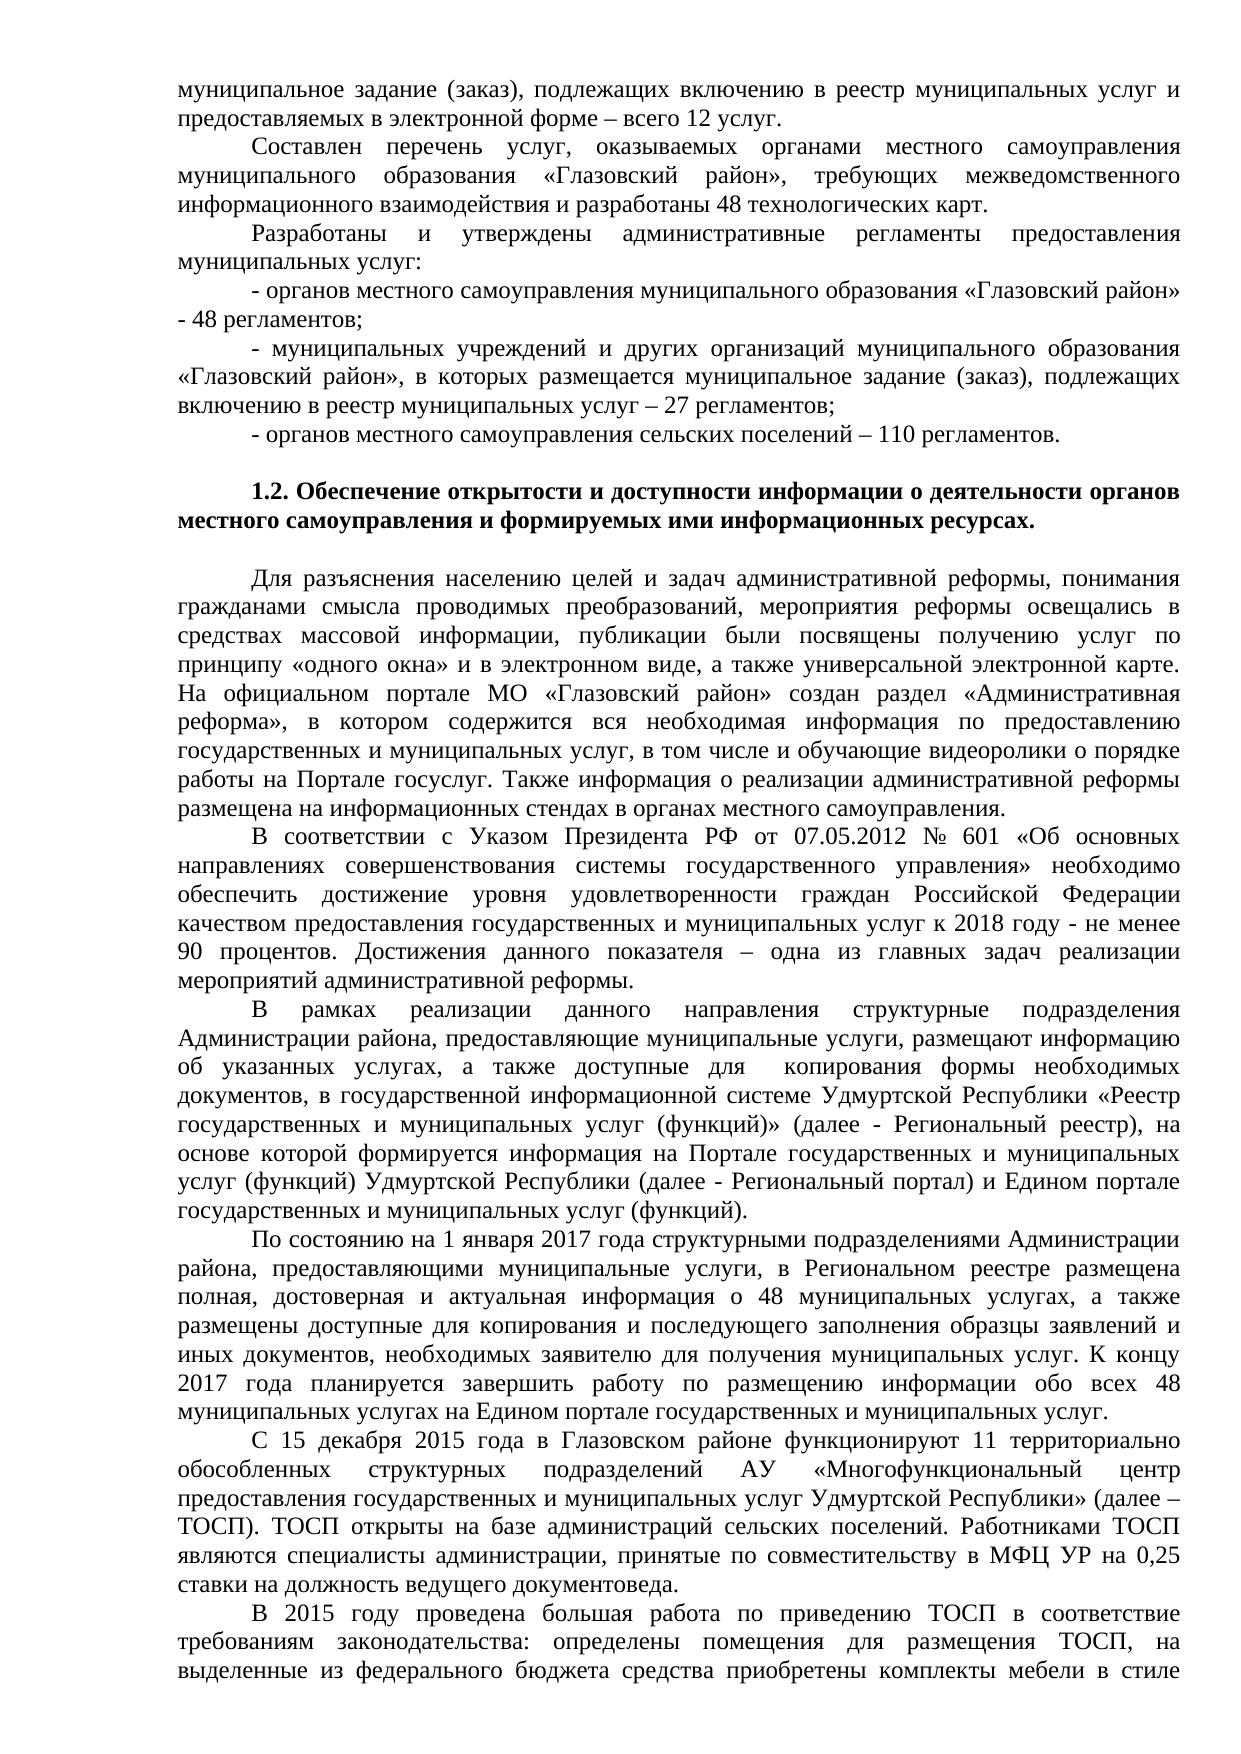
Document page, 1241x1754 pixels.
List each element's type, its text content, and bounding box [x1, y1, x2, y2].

text По состоянию на 1 января 2017 года структурными подразделениями Администрации района, предоставляющими муниципальные услуги, в Региональном реестре размещена полная, достоверная и актуальная информация о 48 муниципальных услугах, а также размещены доступные для копирования и последующего заполнения образцы заявлений и иных документов, необходимых заявителю для получения муниципальных услуг. К концу 2017 года планируется завершить работу по размещению информации обо всех 48 муниципальных услугах на Едином портале государственных и муниципальных услуг. [177, 1224, 1181, 1425]
text В рамках реализации данного направления структурные подразделения Администрации района, предоставляющие муниципальные услуги, размещают информацию об указанных услугах, а также доступные для копирования формы необходимых документов, в государственной информационной системе Удмуртской Республики «Реестр государственных и муниципальных услуг (функций)» (далее - Региональный реестр), на основе которой формируется информация на Портале государственных и муниципальных услуг (функций) Удмуртской Республики (далее - Региональный портал) и Едином портале государственных и муниципальных услуг (функций). [177, 994, 1181, 1224]
text - органов местного самоуправления муниципального образования «Глазовский район» - 48 регламентов; [177, 275, 1181, 333]
text 1.2. Обеспечение открытости и доступности информации о деятельности органов местного самоуправления и формируемых ими информационных ресурсах. [177, 476, 1181, 534]
text Разработаны и утверждены административные регламенты предоставления муниципальных услуг: [177, 218, 1181, 275]
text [177, 1598, 1181, 1684]
text Для разъяснения населению целей и задач административной реформы, понимания гражданами смысла проводимых преобразований, мероприятия реформы освещались в средствах массовой информации, публикации были посвящены получению услуг по принципу «одного окна» и в электронном виде, а также универсальной электронной карте. На официальном портале МО «Глазовский район» создан раздел «Административная реформа», в котором содержится вся необходимая информация по предоставлению государственных и муниципальных услуг, в том числе и обучающие видеоролики о порядке работы на Портале госуслуг. Также информация о реализации административной реформы размещена на информационных стендах в органах местного самоуправления. [177, 563, 1181, 821]
text - органов местного самоуправления сельских поселений – 110 регламентов. [177, 419, 1181, 448]
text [177, 74, 1181, 131]
text Составлен перечень услуг, оказываемых органами местного самоуправления муниципального образования «Глазовский район», требующих межведомственного информационного взаимодействия и разработаны 48 технологических карт. [177, 131, 1181, 218]
text В соответствии с Указом Президента РФ от 07.05.2012 № 601 «Об основных направлениях совершенствования системы государственного управления» необходимо обеспечить достижение уровня удовлетворенности граждан Российской Федерации качеством предоставления государственных и муниципальных услуг к 2018 году - не менее 90 процентов. Достижения данного показателя – одна из главных задач реализации мероприятий административной реформы. [177, 821, 1181, 994]
text С 15 декабря 2015 года в Глазовском районе функционируют 11 территориально обособленных структурных подразделений АУ «Многофункциональный центр предоставления государственных и муниципальных услуг Удмуртской Республики» (далее – ТОСП). ТОСП открыты на базе администраций сельских поселений. Работниками ТОСП являются специалисты администрации, принятые по совместительству в МФЦ УР на 0,25 ставки на должность ведущего документоведа. [177, 1425, 1181, 1598]
text - муниципальных учреждений и других организаций муниципального образования «Глазовский район», в которых размещается муниципальное задание (заказ), подлежащих включению в реестр муниципальных услуг – 27 регламентов; [177, 333, 1181, 419]
